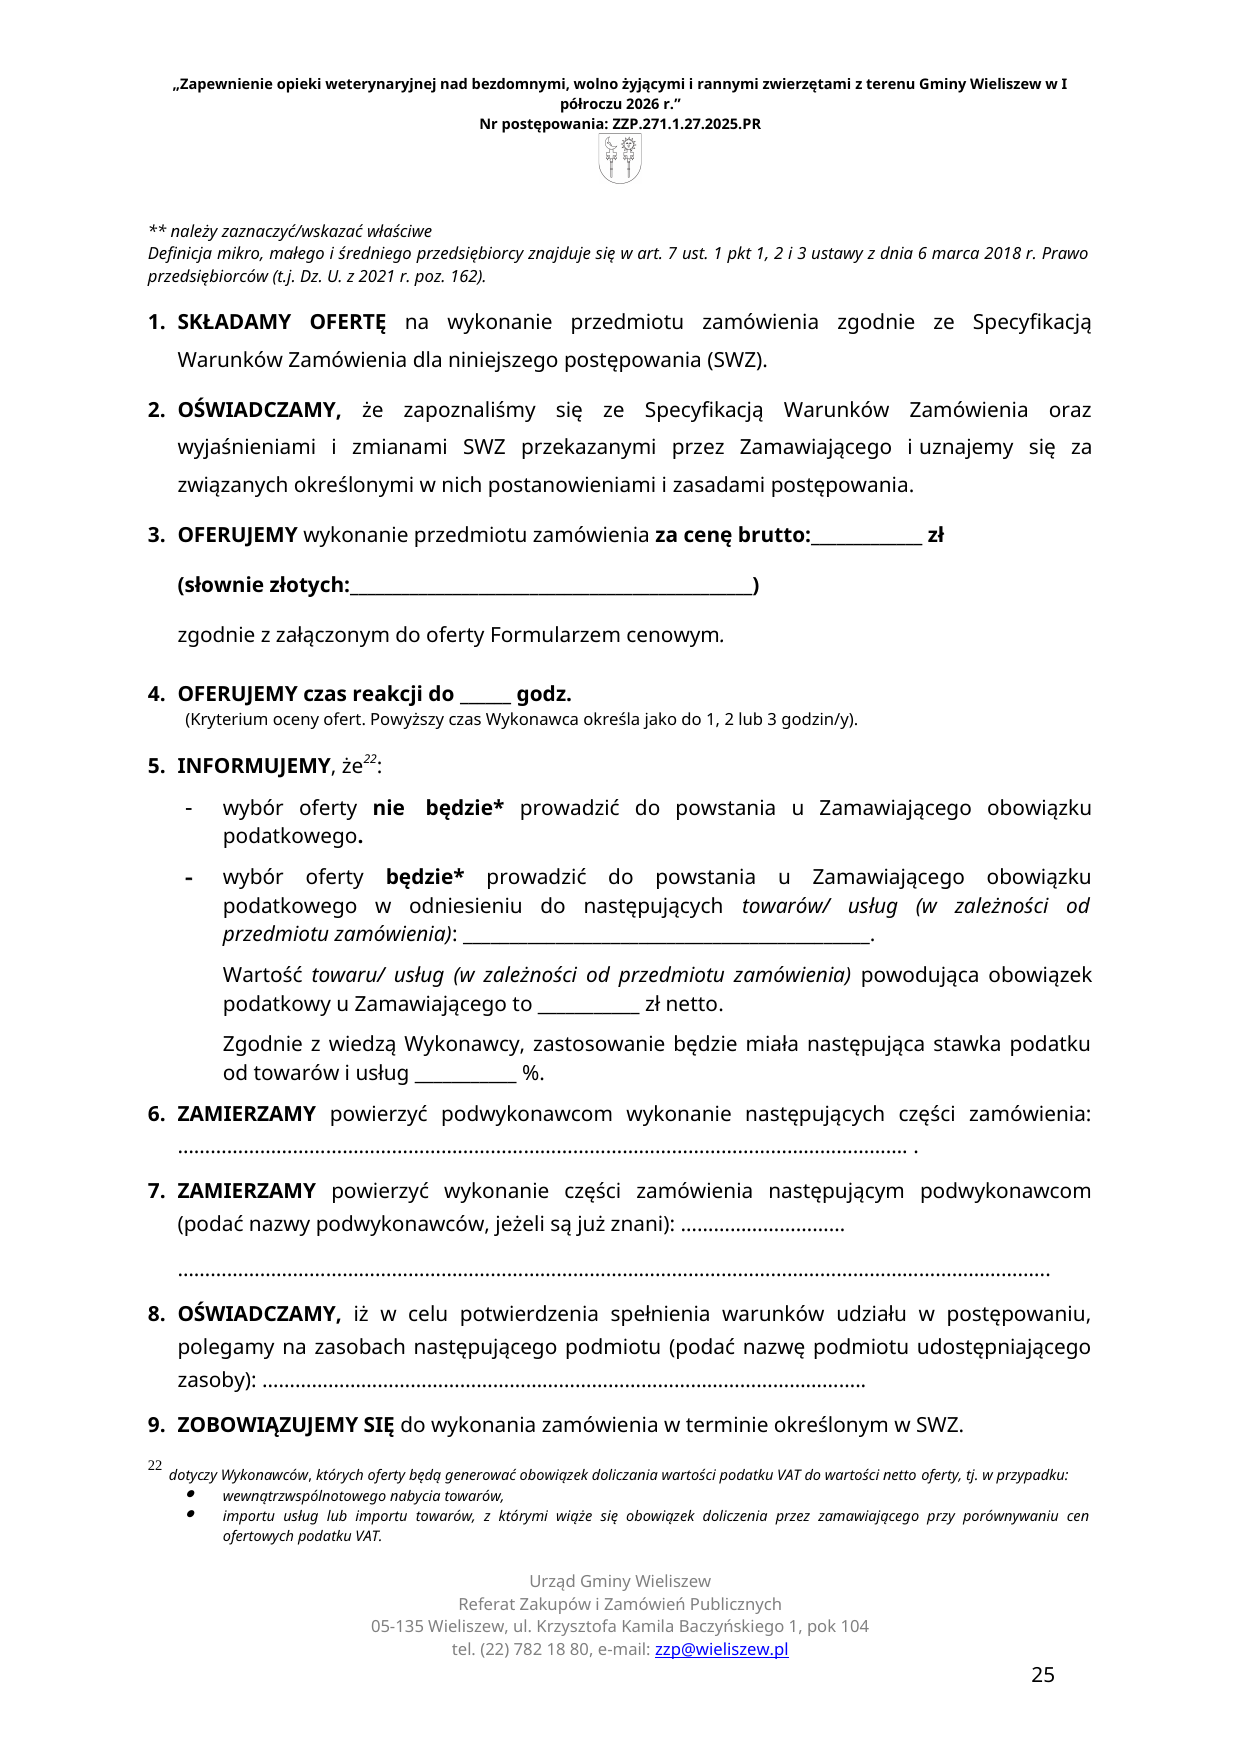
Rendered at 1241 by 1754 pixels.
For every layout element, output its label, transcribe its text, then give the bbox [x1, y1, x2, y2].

text ** należy zaznaczyć/wskazać właściwe [148, 219, 1092, 242]
text (Kryterium oceny ofert. Powyższy czas Wykonawca określa jako do 1, 2 lub 3 godzin/y). [185, 708, 1092, 731]
text Definicja mikro, małego i średniego przedsiębiorcy znajduje się w art. 7 ust. 1 pkt 1, 2 i 3 ustawy z dnia 6 marca 2018 r. Prawo przedsiębiorców (t.j. Dz. U. z 2021 r. poz. 162). [148, 242, 1093, 287]
list OŚWIADCZAMY, iż w celu potwierdzenia spełnienia warunków udziału w postępowaniu, polegamy na zasobach następującego podmiotu (podać nazwę podmiotu udostępniającego zasoby): ……………………………………………………………………………………………….. [148, 1299, 1092, 1393]
list OFERUJEMY wykonanie przedmiotu zamówienia za cenę brutto:_____________ zł [148, 512, 1092, 550]
picture [598, 133, 642, 184]
list SKŁADAMY OFERTĘ na wykonanie przedmiotu zamówienia zgodnie ze Specyfikacją Warunków Zamówienia dla niniejszego postępowania (SWZ). [148, 300, 1092, 375]
text Wartość towaru/ usług (w zależności od przedmiotu zamówienia) powodująca obowiązek podatkowy u Zamawiającego to ___________ zł netto. [223, 960, 1092, 1017]
text (słownie złotych:_______________________________________________) [177, 562, 1092, 600]
text Zgodnie z wiedzą Wykonawcy, zastosowanie będzie miała następująca stawka podatku od towarów i usług ___________ %. [223, 1029, 1092, 1086]
text zgodnie z załączonym do oferty Formularzem cenowym. [177, 612, 1092, 650]
list OŚWIADCZAMY, że zapoznaliśmy się ze Specyfikacją Warunków Zamówienia oraz wyjaśnieniami i zmianami SWZ przekazanymi przez Zamawiającego i uznajemy się za związanych określonymi w nich postanowieniami i zasadami postępowania. [148, 387, 1092, 500]
list INFORMUJEMY, że: [148, 743, 1092, 781]
list wybór oferty nie będzie* prowadzić do powstania u Zamawiającego obowiązku podatkowego. [185, 793, 1092, 850]
list ……………………………………………………………………………………………………………………………………….….. [177, 1254, 1092, 1283]
list ZOBOWIĄZUJEMY SIĘ do wykonania zamówienia w terminie określonym w SWZ. [148, 1410, 1092, 1438]
list wybór oferty będzie* prowadzić do powstania u Zamawiającego obowiązku podatkowego w odniesieniu do następujących towarów/ usług (w zależności od przedmiotu zamówienia): ____________________________________________. [185, 862, 1092, 948]
list OFERUJEMY czas reakcji do ______ godz. [148, 679, 1092, 708]
list ZAMIERZAMY powierzyć wykonanie części zamówienia następującym podwykonawcom (podać nazwy podwykonawców, jeżeli są już znani): ………………………… [148, 1177, 1092, 1238]
list ZAMIERZAMY powierzyć podwykonawcom wykonanie następujących części zamówienia: ……………………………………………………………………………………………………………………. . [148, 1099, 1092, 1160]
